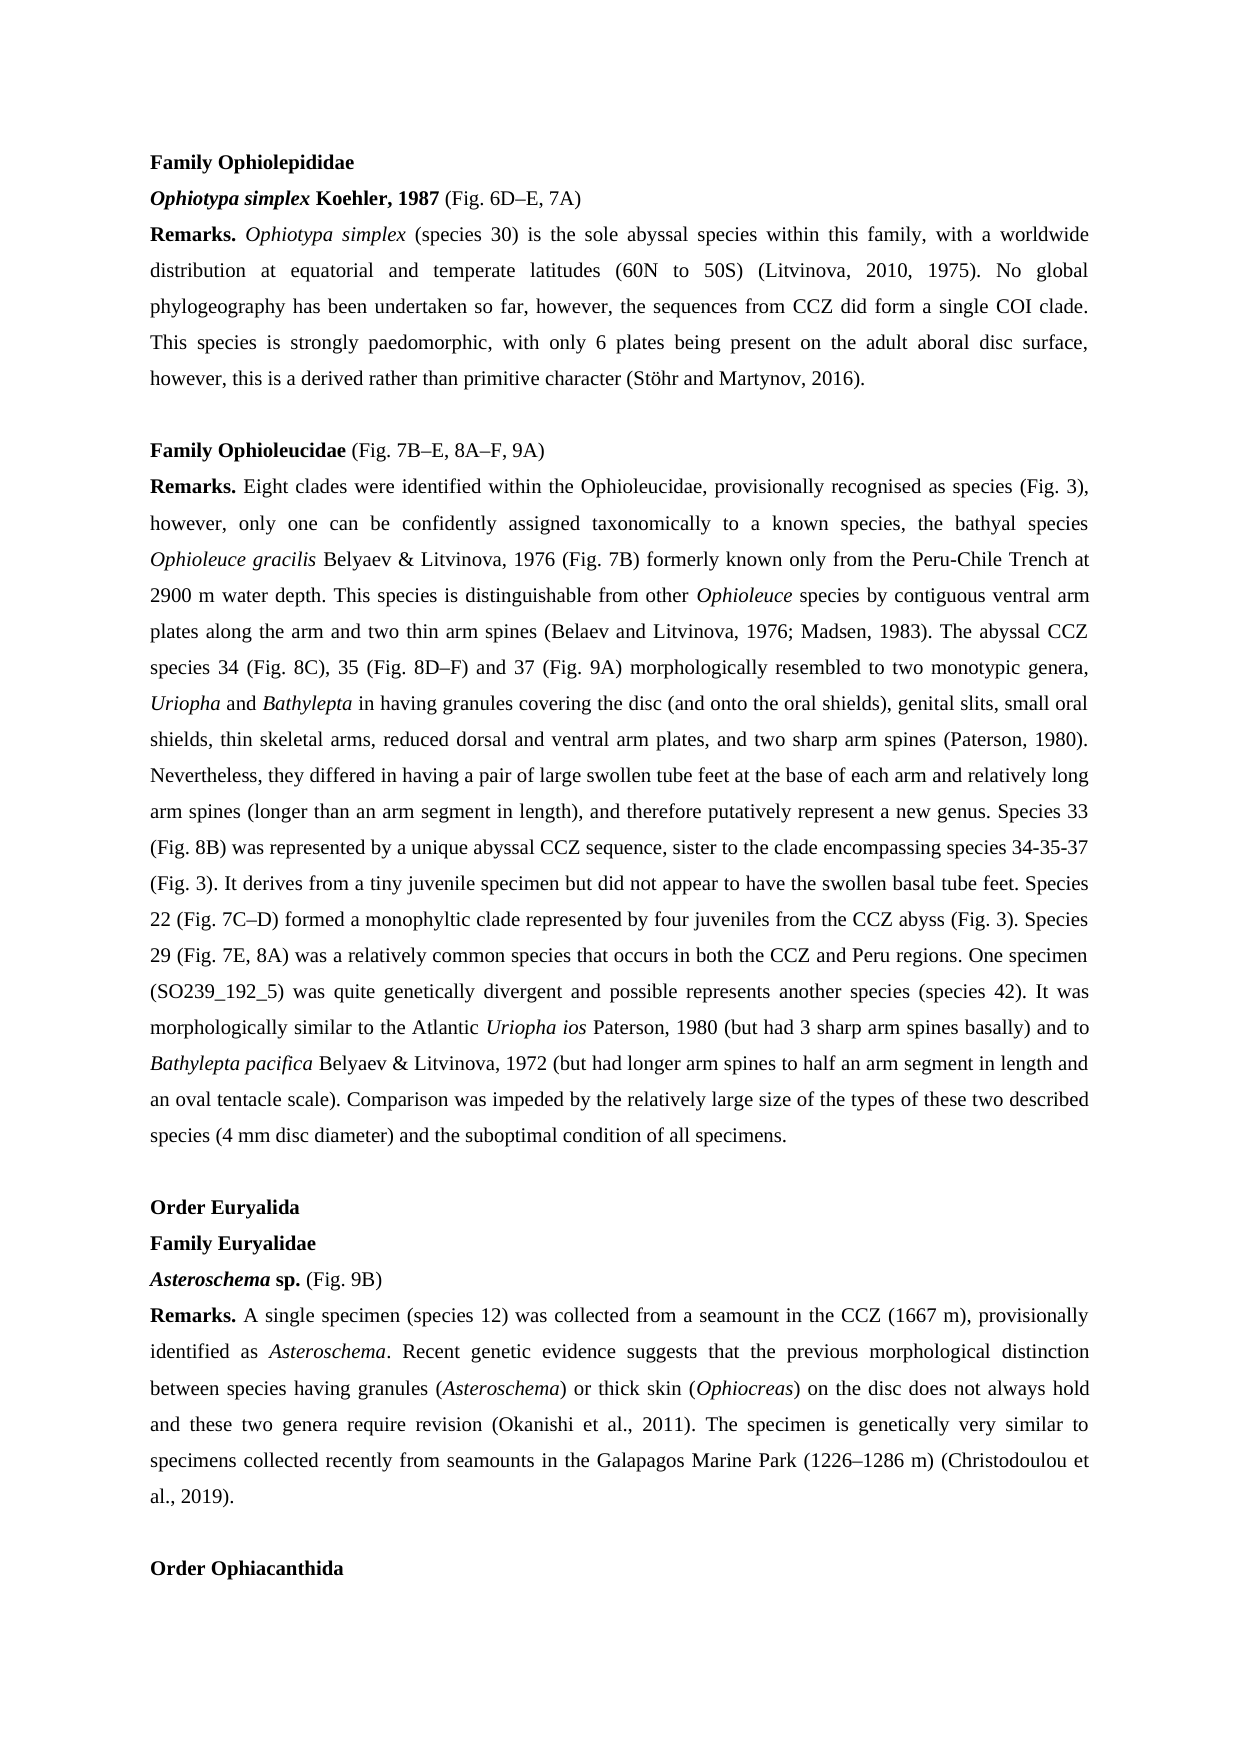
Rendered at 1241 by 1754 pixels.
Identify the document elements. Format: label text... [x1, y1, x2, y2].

text Order Euryalida [150, 1195, 1090, 1219]
text Ophiotypa simplex Koehler, 1987 (Fig. 6D–E, 7A) [150, 186, 1090, 210]
text Family Ophiolepididae [150, 150, 1090, 174]
text Asteroschema sp. (Fig. 9B) [150, 1267, 1090, 1291]
text Remarks. Ophiotypa simplex (species 30) is the sole abyssal species within this family, with a worldwide distribution at equatorial and temperate latitudes (60N to 50S) (Litvinova, 2010, 1975). No global phylogeography has been undertaken so far, however, the sequences from CCZ did form a single COI clade. This species is strongly paedomorphic, with only 6 plates being present on the adult aboral disc surface, however, this is a derived rather than primitive character (Stöhr and Martynov, 2016). [150, 222, 1090, 390]
text Family Euryalidae [150, 1231, 1090, 1255]
text Family Ophioleucidae (Fig. 7B–E, 8A–F, 9A) [150, 438, 1090, 462]
text Order Ophiacanthida [150, 1556, 1090, 1580]
text Remarks. Eight clades were identified within the Ophioleucidae, provisionally recognised as species (Fig. 3), however, only one can be confidently assigned taxonomically to a known species, the bathyal species Ophioleuce gracilis Belyaev & Litvinova, 1976 (Fig. 7B) formerly known only from the Peru-Chile Trench at 2900 m water depth. This species is distinguishable from other Ophioleuce species by contiguous ventral arm plates along the arm and two thin arm spines (Belaev and Litvinova, 1976; Madsen, 1983). The abyssal CCZ species 34 (Fig. 8C), 35 (Fig. 8D–F) and 37 (Fig. 9A) morphologically resembled to two monotypic genera, Uriopha and Bathylepta in having granules covering the disc (and onto the oral shields), genital slits, small oral shields, thin skeletal arms, reduced dorsal and ventral arm plates, and two sharp arm spines (Paterson, 1980). Nevertheless, they differed in having a pair of large swollen tube feet at the base of each arm and relatively long arm spines (longer than an arm segment in length), and therefore putatively represent a new genus. Species 33 (Fig. 8B) was represented by a unique abyssal CCZ sequence, sister to the clade encompassing species 34-35-37 (Fig. 3). It derives from a tiny juvenile specimen but did not appear to have the swollen basal tube feet. Species 22 (Fig. 7C–D) formed a monophyltic clade represented by four juveniles from the CCZ abyss (Fig. 3). Species 29 (Fig. 7E, 8A) was a relatively common species that occurs in both the CCZ and Peru regions. One specimen (SO239_192_5) was quite genetically divergent and possible represents another species (species 42). It was morphologically similar to the Atlantic Uriopha ios Paterson, 1980 (but had 3 sharp arm spines basally) and to Bathylepta pacifica Belyaev & Litvinova, 1972 (but had longer arm spines to half an arm segment in length and an oval tentacle scale). Comparison was impeded by the relatively large size of the types of these two described species (4 mm disc diameter) and the suboptimal condition of all specimens. [150, 474, 1090, 1147]
text Remarks. A single specimen (species 12) was collected from a seamount in the CCZ (1667 m), provisionally identified as Asteroschema. Recent genetic evidence suggests that the previous morphological distinction between species having granules (Asteroschema) or thick skin (Ophiocreas) on the disc does not always hold and these two genera require revision (Okanishi et al., 2011). The specimen is genetically very similar to specimens collected recently from seamounts in the Galapagos Marine Park (1226–1286 m) (Christodoulou et al., 2019). [150, 1303, 1090, 1508]
